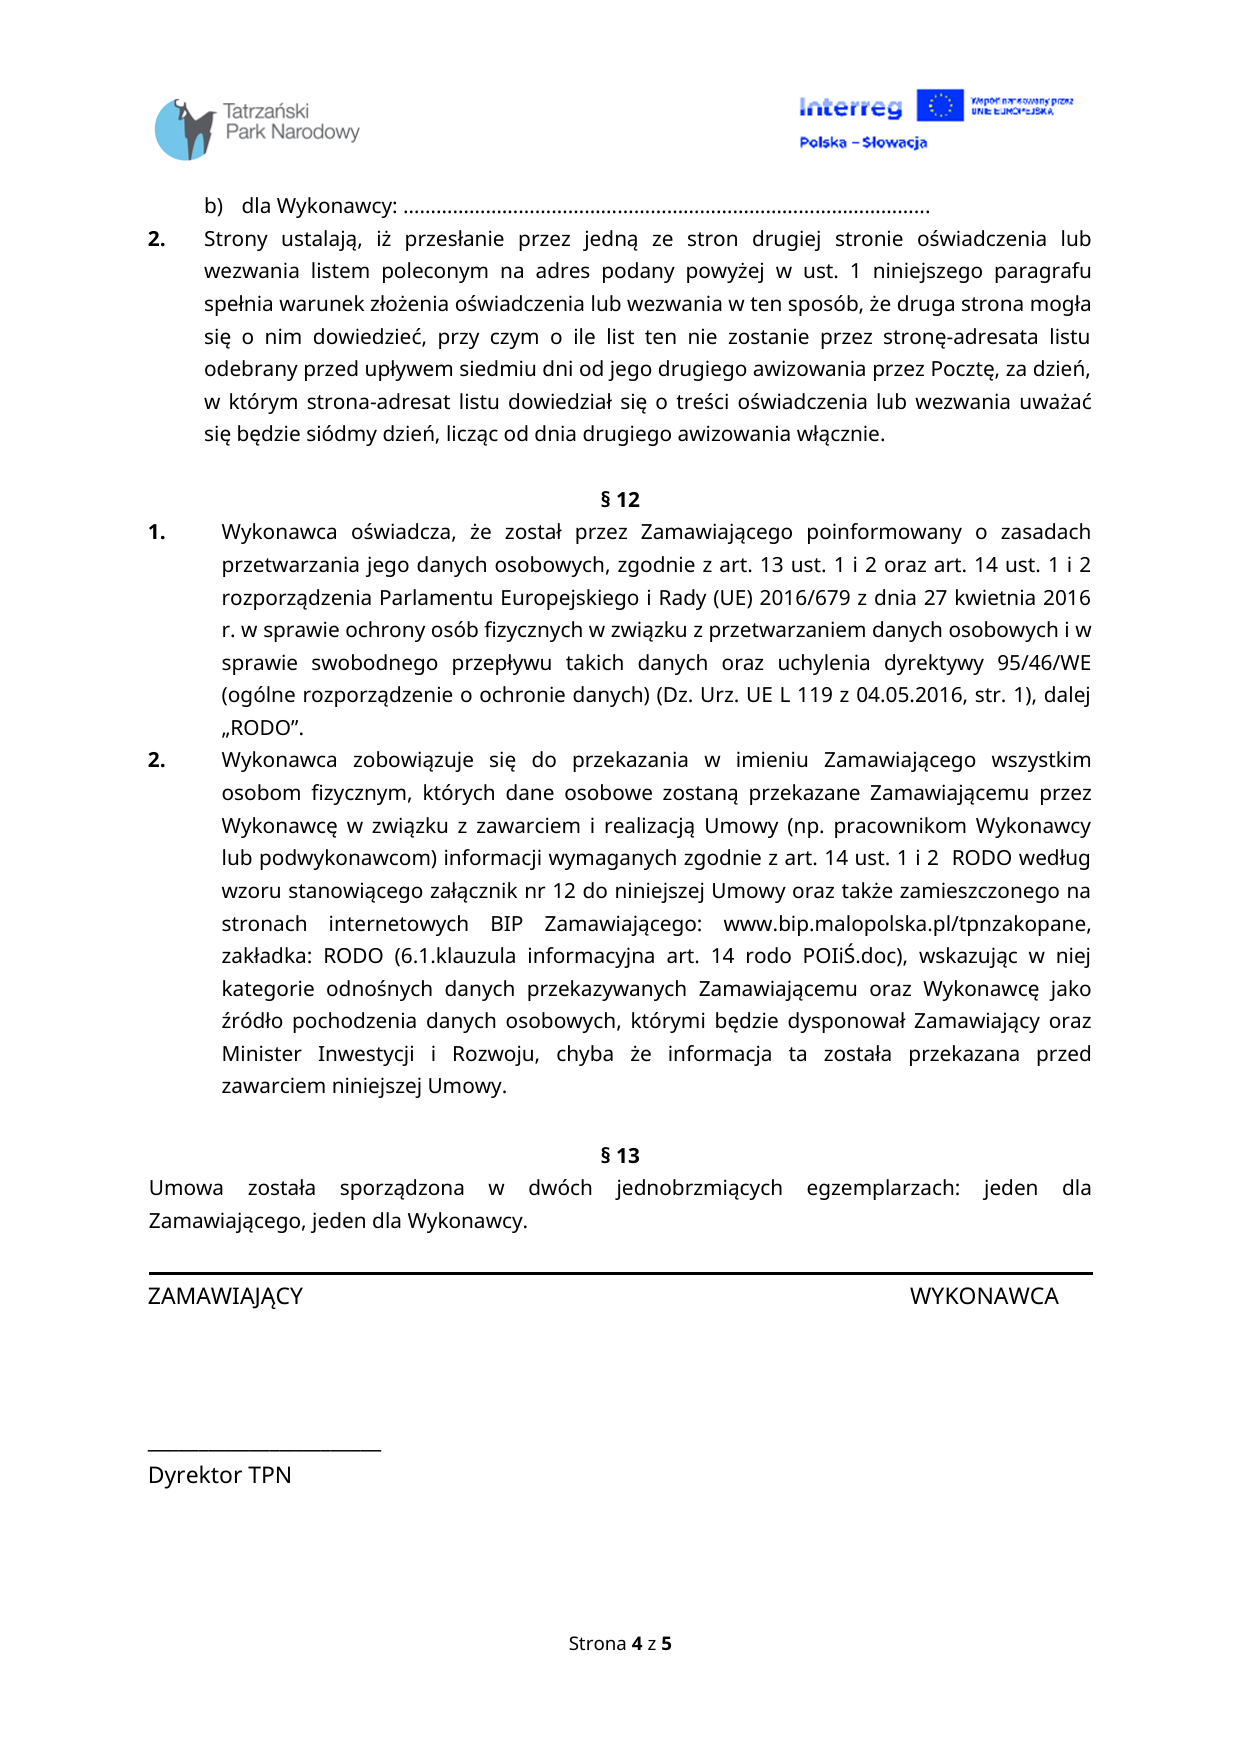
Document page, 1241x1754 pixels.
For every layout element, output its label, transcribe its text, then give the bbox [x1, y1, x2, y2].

picture [147, 87, 381, 167]
list Wykonawca zobowiązuje się do przekazania w imieniu Zamawiającego wszystkim osobom fizycznym, których dane osobowe zostaną przekazane Zamawiającemu przez Wykonawcę w związku z zawarciem i realizacją Umowy (np. pracownikom Wykonawcy lub podwykonawcom) informacji wymaganych zgodnie z art. 14 ust. 1 i 2 RODO według wzoru stanowiącego załącznik nr 12 do niniejszej Umowy oraz także zamieszczonego na stronach internetowych BIP Zamawiającego: www.bip.malopolska.pl/tpnzakopane, zakładka: RODO (6.1.klauzula informacyjna art. 14 rodo POIiŚ.doc), wskazując w niej kategorie odnośnych danych przekazywanych Zamawiającemu oraz Wykonawcę jako źródło pochodzenia danych osobowych, którymi będzie dysponował Zamawiający oraz Minister Inwestycji i Rozwoju, chyba że informacja ta została przekazana przed zawarciem niniejszej Umowy. [148, 746, 1093, 1100]
list Wykonawca oświadcza, że został przez Zamawiającego poinformowany o zasadach przetwarzania jego danych osobowych, zgodnie z art. 13 ust. 1 i 2 oraz art. 14 ust. 1 i 2 rozporządzenia Parlamentu Europejskiego i Rady (UE) 2016/679 z dnia 27 kwietnia 2016 r. w sprawie ochrony osób fizycznych w związku z przetwarzaniem danych osobowych i w sprawie swobodnego przepływu takich danych oraz uchylenia dyrektywy 95/46/WE (ogólne rozporządzenie o ochronie danych) (Dz. Urz. UE L 119 z 04.05.2016, str. 1), dalej „RODO”. [148, 517, 1093, 741]
text Dyrektor TPN [148, 1459, 1093, 1491]
text § 12 [148, 485, 1093, 513]
text Umowa została sporządzona w dwóch jednobrzmiących egzemplarzach: jeden dla Zamawiającego, jeden dla Wykonawcy. [149, 1173, 1093, 1234]
text ZAMAWIAJĄCY WYKONAWCA [148, 1280, 1093, 1311]
picture [784, 73, 1089, 167]
text b) dla Wykonawcy: …………………………………………………………………………………... [204, 191, 1093, 220]
text § 13 [148, 1141, 1093, 1169]
list Strony ustalają, iż przesłanie przez jedną ze stron drugiej stronie oświadczenia lub wezwania listem poleconym na adres podany powyżej w ust. 1 niniejszego paragrafu spełnia warunek złożenia oświadczenia lub wezwania w ten sposób, że druga strona mogła się o nim dowiedzieć, przy czym o ile list ten nie zostanie przez stronę-adresata listu odebrany przed upływem siedmiu dni od jego drugiego awizowania przez Pocztę, za dzień, w którym strona-adresat listu dowiedział się o treści oświadczenia lub wezwania uważać się będzie siódmy dzień, licząc od dnia drugiego awizowania włącznie. [148, 224, 1093, 448]
text _______________________ [148, 1423, 1093, 1455]
